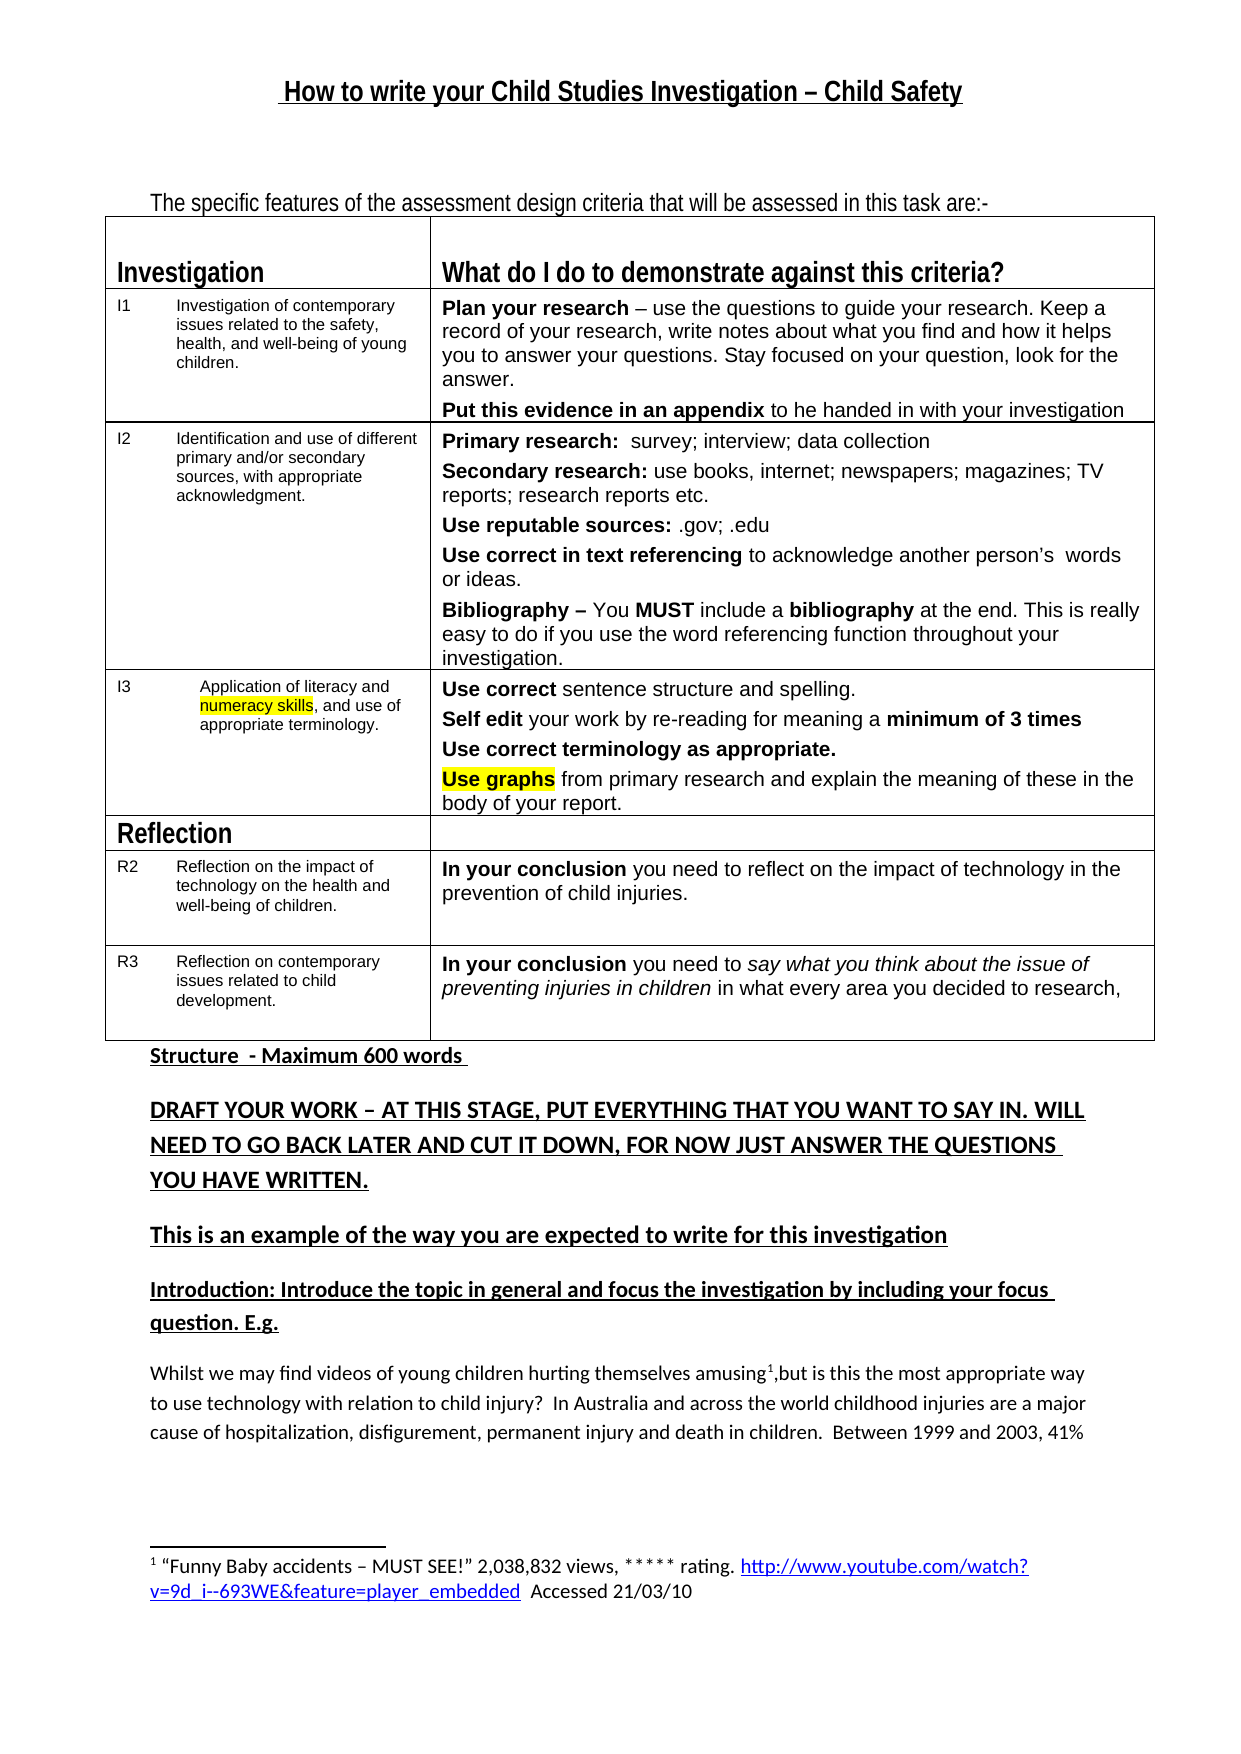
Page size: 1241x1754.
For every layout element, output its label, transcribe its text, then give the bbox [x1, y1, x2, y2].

table_cell Reflection [106, 816, 430, 850]
table_cell In your conclusion you need to reflect on the impact of technology in the prevention of child injuries. [431, 851, 1154, 945]
text DRAFT YOUR WORK – AT THIS STAGE, PUT EVERYTHING THAT YOU WANT TO SAY IN. WILL NEED TO GO BACK LATER AND CUT IT DOWN, FOR NOW JUST ANSWER THE QUESTIONS YOU HAVE WRITTEN. [150, 1094, 1090, 1194]
table_header Investigation [106, 217, 430, 288]
table_cell R2 Reflection on the impact of technology on the health and well-being of children. [106, 851, 430, 945]
table_cell I3 Application of literacy and numeracy skills, and use of appropriate terminology. [106, 670, 430, 815]
text Introduction: Introduce the topic in general and focus the investigation by including your focus question. E.g. [150, 1275, 1090, 1336]
text The specific features of the assessment design criteria that will be assessed in this task are:- [150, 187, 1090, 216]
table_cell Use correct sentence structure and spelling. Self edit your work by re-reading for meaning a minimum of 3 times Use correct terminology as appropriate. Use graphs from primary research and explain the meaning of these in the body of your report. [431, 670, 1154, 815]
table_cell In your conclusion you need to say what you think about the issue of preventing injuries in children in what every area you decided to research, [431, 946, 1154, 1040]
table_cell Plan your research – use the questions to guide your research. Keep a record of your research, write notes about what you find and how it helps you to answer your questions. Stay focused on your question, look for the answer. Put this evidence in an appendix to he handed in with your investigation [431, 289, 1154, 421]
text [150, 1361, 1090, 1473]
table_cell [431, 816, 1154, 850]
table_header What do I do to demonstrate against this criteria? [431, 217, 1154, 288]
table_cell I2 Identification and use of different primary and/or secondary sources, with appropriate acknowledgment. [106, 423, 430, 669]
table_cell R3 Reflection on contemporary issues related to child development. [106, 946, 430, 1040]
text This is an example of the way you are expected to write for this investigation [150, 1219, 1090, 1250]
table_cell I1 Investigation of contemporary issues related to the safety, health, and well-being of young children. [106, 289, 430, 421]
table_cell Primary research: survey; interview; data collection Secondary research: use books, internet; newspapers; magazines; TV reports; research reports etc. Use reputable sources: .gov; .edu Use correct in text referencing to acknowledge another person’s words or ideas. Bibliography – You MUST include a bibliography at the end. This is really easy to do if you use the word referencing function throughout your investigation. [431, 423, 1154, 669]
text Structure - Maximum 600 words [150, 1041, 1090, 1069]
